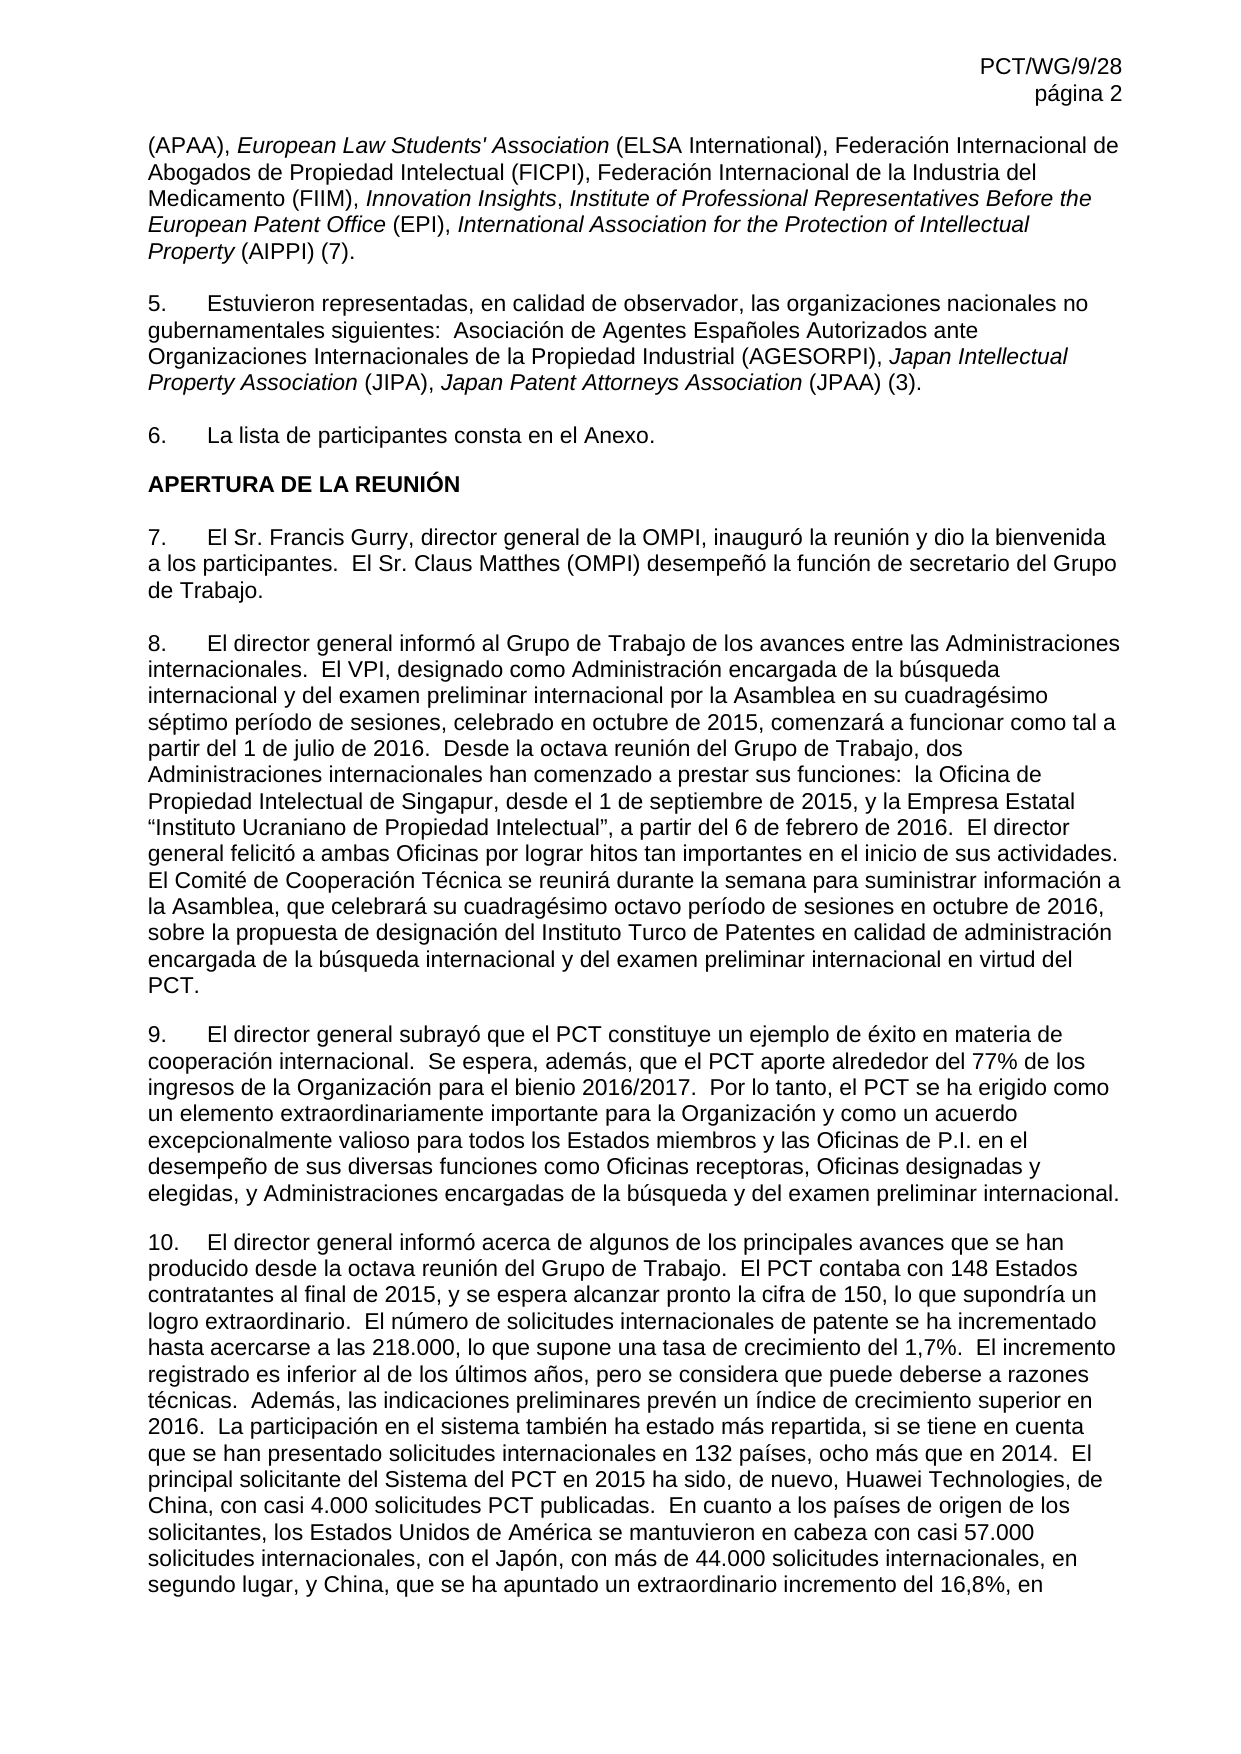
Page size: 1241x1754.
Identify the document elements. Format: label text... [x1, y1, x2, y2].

list El director general informó al Grupo de Trabajo de los avances entre las Administraciones internacionales. El VPI, designado como Administración encargada de la búsqueda internacional y del examen preliminar internacional por la Asamblea en su cuadragésimo séptimo período de sesiones, celebrado en octubre de 2015, comenzará a funcionar como tal a partir del 1 de julio de 2016. Desde la octava reunión del Grupo de Trabajo, dos Administraciones internacionales han comenzado a prestar sus funciones: la Oficina de Propiedad Intelectual de Singapur, desde el 1 de septiembre de 2015, y la Empresa Estatal “Instituto Ucraniano de Propiedad Intelectual”, a partir del 6 de febrero de 2016. El director general felicitó a ambas Oficinas por lograr hitos tan importantes en el inicio de sus actividades. El Comité de Cooperación Técnica se reunirá durante la semana para suministrar información a la Asamblea, que celebrará su cuadragésimo octavo período de sesiones en octubre de 2016, sobre la propuesta de designación del Instituto Turco de Patentes en calidad de administración encargada de la búsqueda internacional y del examen preliminar internacional en virtud del PCT. [148, 629, 1122, 998]
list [148, 1229, 1122, 1598]
subtitle apertura de la reunión [148, 471, 1122, 498]
list El director general subrayó que el PCT constituye un ejemplo de éxito en materia de cooperación internacional. Se espera, además, que el PCT aporte alrededor del 77% de los ingresos de la Organización para el bienio 2016/2017. Por lo tanto, el PCT se ha erigido como un elemento extraordinariamente importante para la Organización y como un acuerdo excepcionalmente valioso para todos los Estados miembros y las Oficinas de P.I. en el desempeño de sus diversas funciones como Oficinas receptoras, Oficinas designadas y elegidas, y Administraciones encargadas de la búsqueda y del examen preliminar internacional. [148, 1021, 1122, 1206]
list El Sr. Francis Gurry, director general de la OMPI, inauguró la reunión y dio la bienvenida a los participantes. El Sr. Claus Matthes (OMPI) desempeñó la función de secretario del Grupo de Trabajo. [148, 524, 1122, 603]
list Estuvieron representadas, en calidad de observador, las organizaciones nacionales no gubernamentales siguientes: Asociación de Agentes Españoles Autorizados ante Organizaciones Internacionales de la Propiedad Industrial (AGESORPI), Japan Intellectual Property Association (JIPA), Japan Patent Attorneys Association (JPAA) (3). [148, 290, 1122, 396]
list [148, 132, 1122, 264]
list La lista de participantes consta en el Anexo. [148, 422, 1122, 448]
